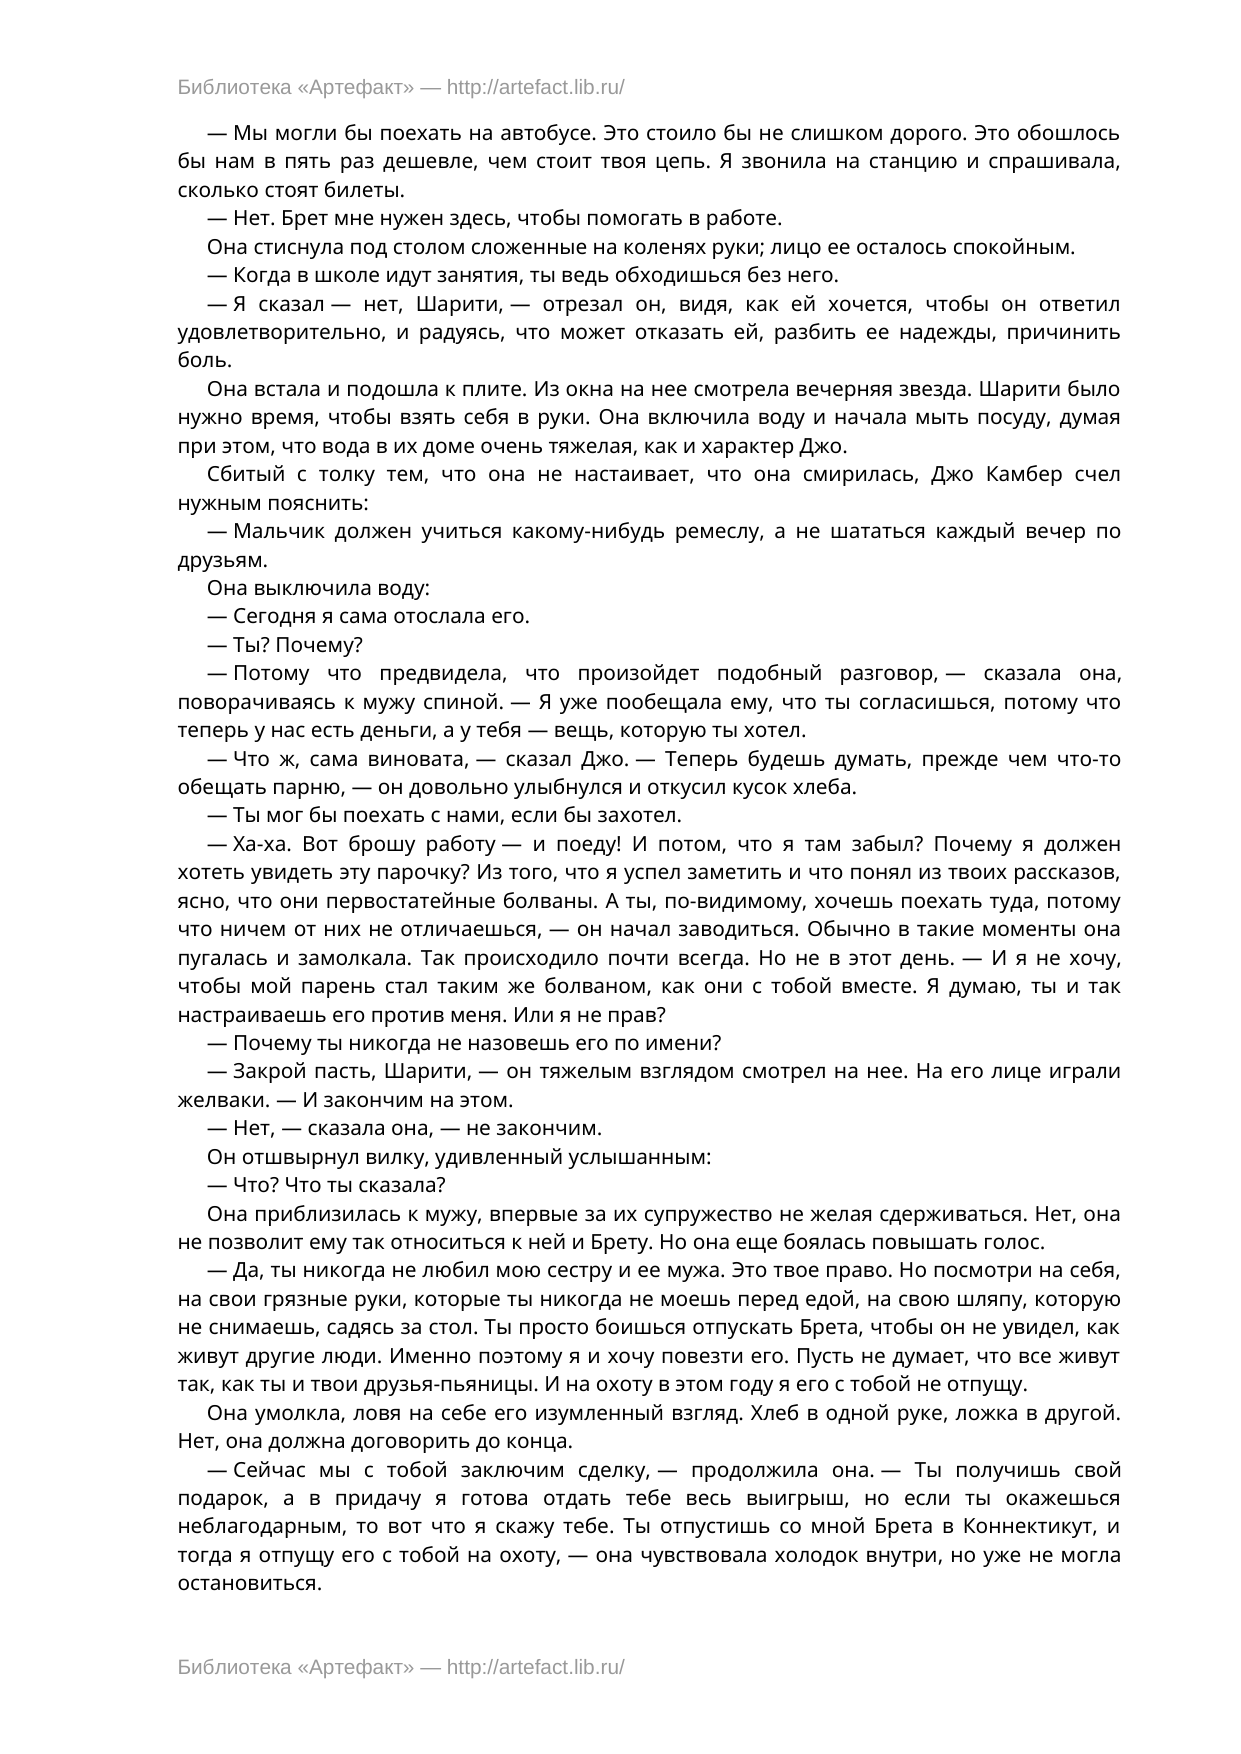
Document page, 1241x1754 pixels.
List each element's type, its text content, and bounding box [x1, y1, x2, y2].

text Она умолкла, ловя на себе его изумленный взгляд. Хлеб в одной руке, ложка в другой. Нет, она должна договорить до конца. [177, 1398, 1122, 1455]
text Он отшвырнул вилку, удивленный услышанным: [177, 1142, 1122, 1170]
text — Мы могли бы поехать на автобусе. Это стоило бы не слишком дорого. Это обошлось бы нам в пять раз дешевле, чем стоит твоя цепь. Я звонила на станцию и спрашивала, сколько стоят билеты. [177, 118, 1122, 203]
text — Мальчик должен учиться какому-нибудь ремеслу, а не шататься каждый вечер по друзьям. [177, 516, 1122, 573]
text — Ты мог бы поехать с нами, если бы захотел. [177, 801, 1122, 829]
text Она приблизилась к мужу, впервые за их супружество не желая сдерживаться. Нет, она не позволит ему так относиться к ней и Брету. Но она еще боялась повышать голос. [177, 1199, 1122, 1256]
text — Нет, — сказала она, — не закончим. [177, 1113, 1122, 1142]
text Она встала и подошла к плите. Из окна на нее смотрела вечерняя звезда. Шарити было нужно время, чтобы взять себя в руки. Она включила воду и начала мыть посуду, думая при этом, что вода в их доме очень тяжелая, как и характер Джо. [177, 374, 1122, 459]
text Она выключила воду: [177, 573, 1122, 602]
text — Я сказал — нет, Шарити, — отрезал он, видя, как ей хочется, чтобы он ответил удовлетворительно, и радуясь, что может отказать ей, разбить ее надежды, причинить боль. [177, 289, 1122, 374]
text — Да, ты никогда не любил мою сестру и ее мужа. Это твое право. Но посмотри на себя, на свои грязные руки, которые ты никогда не моешь перед едой, на свою шляпу, которую не снимаешь, садясь за стол. Ты просто боишься отпускать Брета, чтобы он не увидел, как живут другие люди. Именно поэтому я и хочу повезти его. Пусть не думает, что все живут так, как ты и твои друзья-пьяницы. И на охоту в этом году я его с тобой не отпущу. [177, 1256, 1122, 1398]
text — Что? Что ты сказала? [177, 1170, 1122, 1199]
text — Сегодня я сама отослала его. [177, 602, 1122, 630]
text — Ты? Почему? [177, 630, 1122, 658]
text Она стиснула под столом сложенные на коленях руки; лицо ее осталось спокойным. [177, 232, 1122, 260]
text — Потому что предвидела, что произойдет подобный разговор, — сказала она, поворачиваясь к мужу спиной. — Я уже пообещала ему, что ты согласишься, потому что теперь у нас есть деньги, а у тебя — вещь, которую ты хотел. [177, 658, 1122, 744]
text Сбитый с толку тем, что она не настаивает, что она смирилась, Джо Камбер счел нужным пояснить: [177, 459, 1122, 516]
text — Нет. Брет мне нужен здесь, чтобы помогать в работе. [177, 203, 1122, 232]
text — Что ж, сама виновата, — сказал Джо. — Теперь будешь думать, прежде чем что-то обещать парню, — он довольно улыбнулся и откусил кусок хлеба. [177, 744, 1122, 801]
text — Когда в школе идут занятия, ты ведь обходишься без него. [177, 260, 1122, 289]
text — Сейчас мы с тобой заключим сделку, — продолжила она. — Ты получишь свой подарок, а в придачу я готова отдать тебе весь выигрыш, но если ты окажешься неблагодарным, то вот что я скажу тебе. Ты отпустишь со мной Брета в Коннектикут, и тогда я отпущу его с тобой на охоту, — она чувствовала холодок внутри, но уже не могла остановиться. [177, 1455, 1122, 1597]
text — Закрой пасть, Шарити, — он тяжелым взглядом смотрел на нее. На его лице играли желваки. — И закончим на этом. [177, 1057, 1122, 1113]
text — Ха-ха. Вот брошу работу — и поеду! И потом, что я там забыл? Почему я должен хотеть увидеть эту парочку? Из того, что я успел заметить и что понял из твоих рассказов, ясно, что они первостатейные болваны. А ты, по-видимому, хочешь поехать туда, потому что ничем от них не отличаешься, — он начал заводиться. Обычно в такие моменты она пугалась и замолкала. Так происходило почти всегда. Но не в этот день. — И я не хочу, чтобы мой парень стал таким же болваном, как они с тобой вместе. Я думаю, ты и так настраиваешь его против меня. Или я не прав? [177, 829, 1122, 1028]
text — Почему ты никогда не назовешь его по имени? [177, 1028, 1122, 1057]
